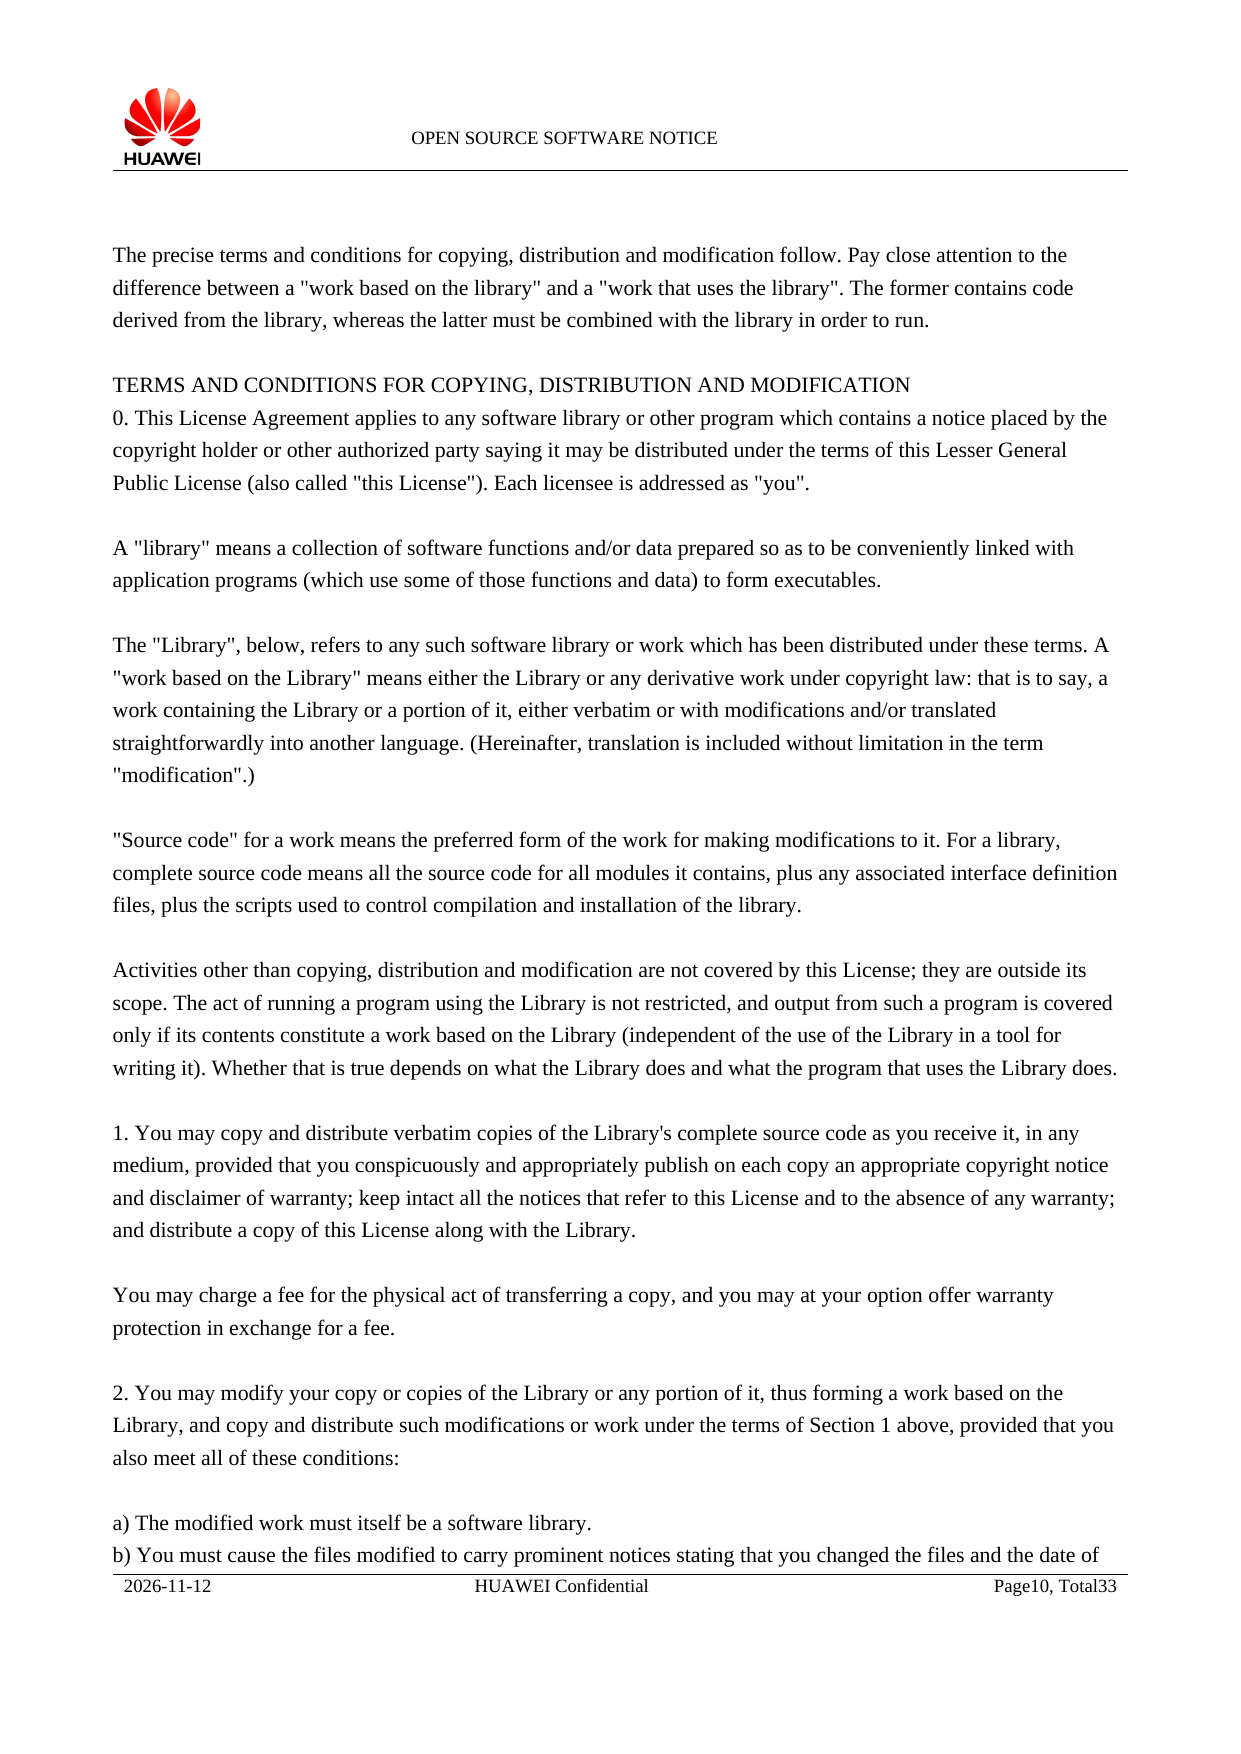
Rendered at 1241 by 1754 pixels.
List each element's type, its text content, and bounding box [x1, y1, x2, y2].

picture [124, 88, 201, 165]
